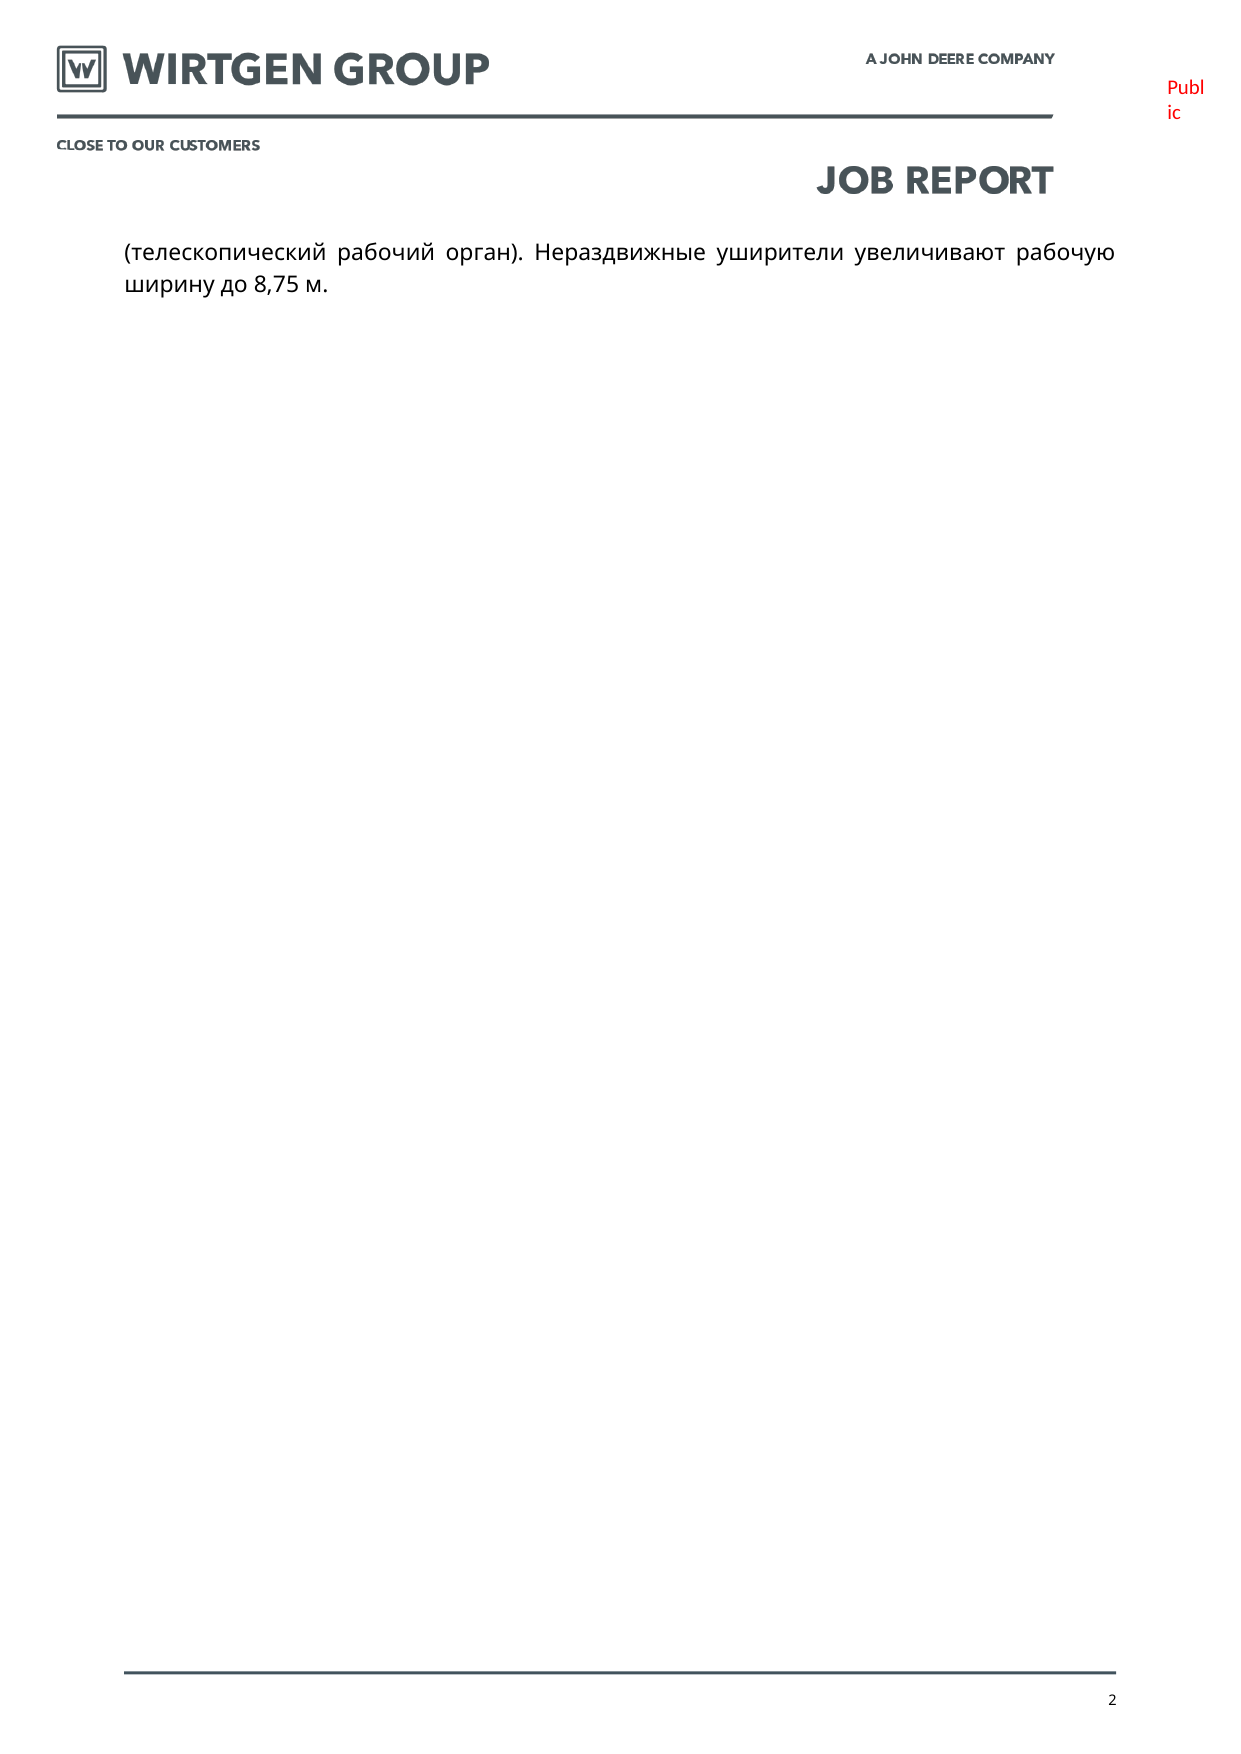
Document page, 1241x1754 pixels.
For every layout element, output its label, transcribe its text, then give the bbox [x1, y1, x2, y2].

picture [53, 45, 1062, 196]
